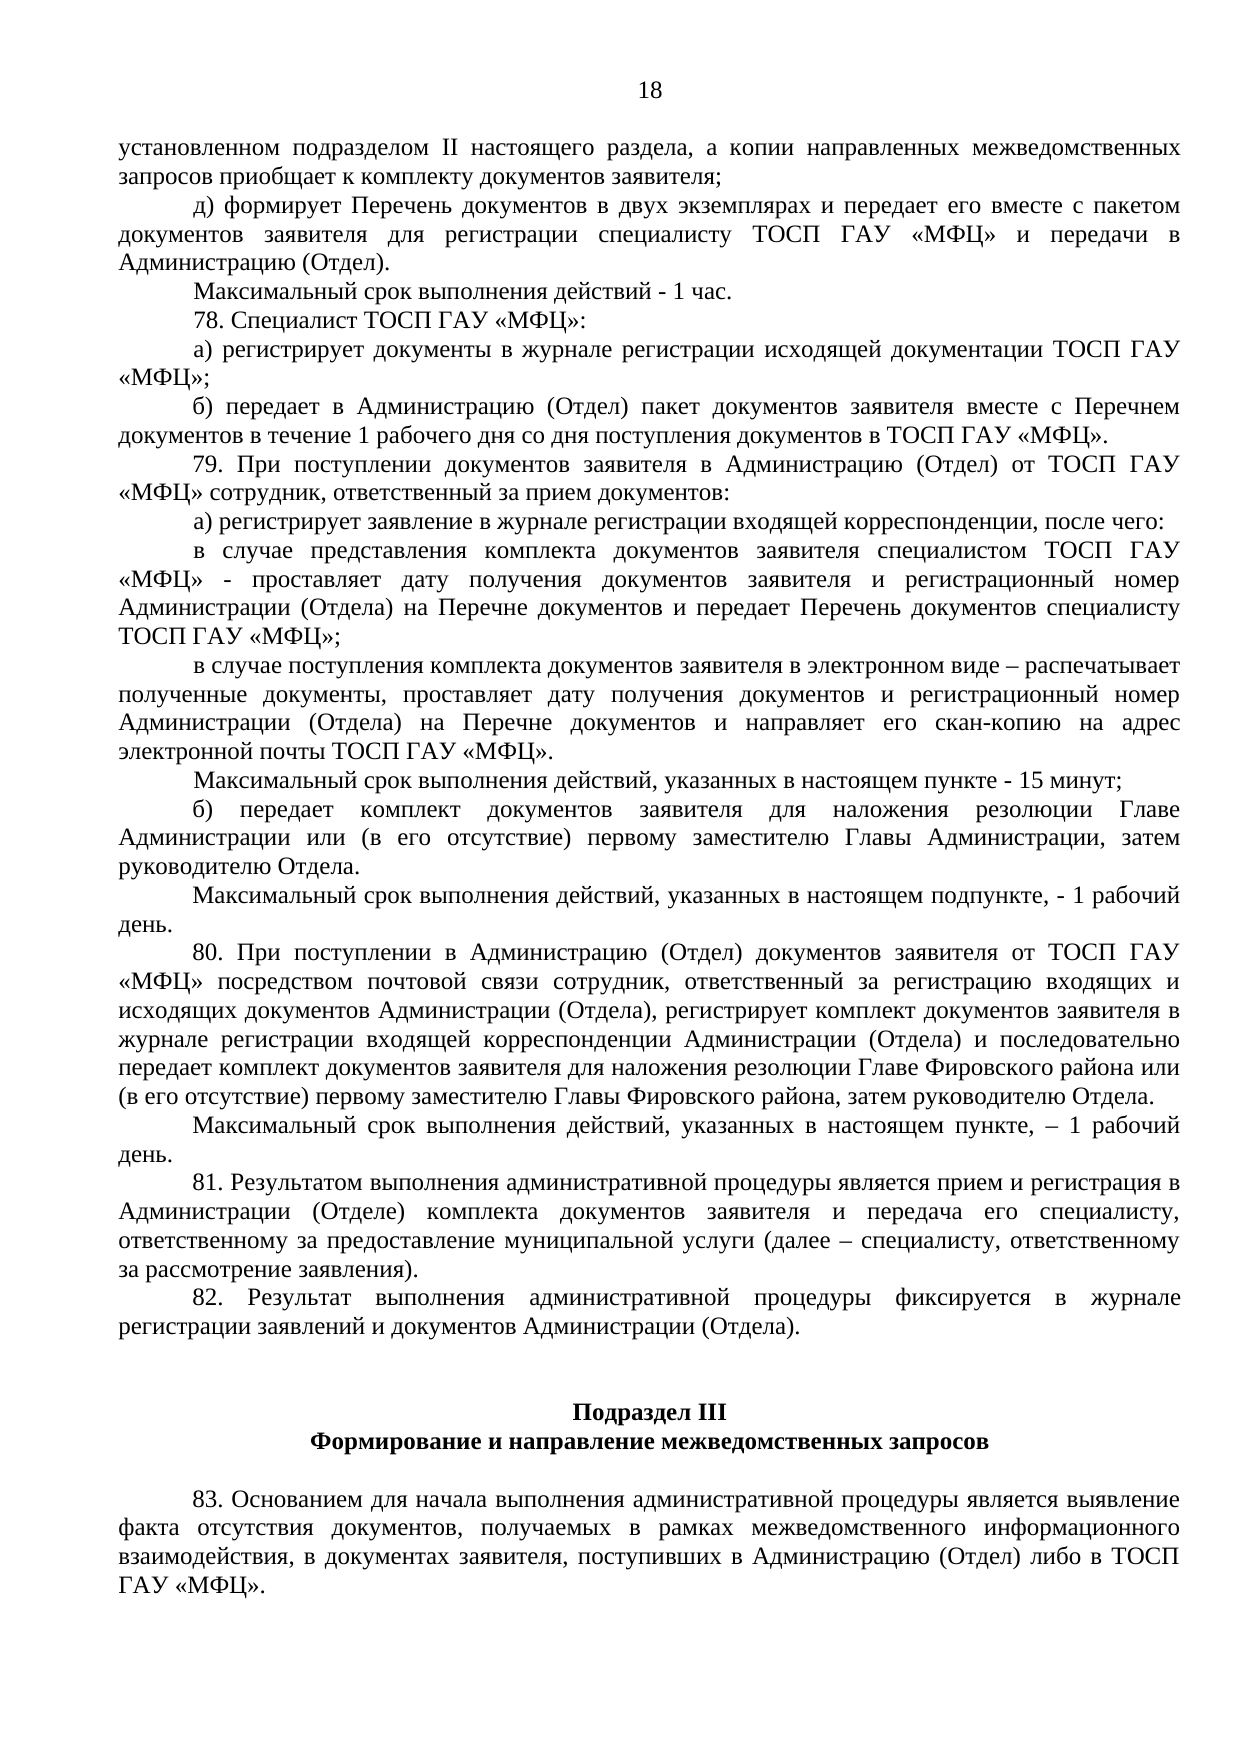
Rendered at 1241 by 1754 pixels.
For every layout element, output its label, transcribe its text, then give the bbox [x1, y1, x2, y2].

text 79. При поступлении документов заявителя в Администрацию (Отдел) от ТОСП ГАУ «МФЦ» сотрудник, ответственный за прием документов: [118, 449, 1181, 506]
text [118, 132, 1181, 190]
text Подраздел III [118, 1397, 1181, 1426]
text 81. Результатом выполнения административной процедуры является прием и регистрация в Администрации (Отделе) комплекта документов заявителя и передача его специалисту, ответственному за предоставление муниципальной услуги (далее – специалисту, ответственному за рассмотрение заявления). [118, 1167, 1181, 1282]
text 83. Основанием для начала выполнения административной процедуры является выявление факта отсутствия документов, получаемых в рамках межведомственного информационного взаимодействия, в документах заявителя, поступивших в Администрацию (Отдел) либо в ТОСП ГАУ «МФЦ». [118, 1484, 1181, 1599]
text 80. При поступлении в Администрацию (Отдел) документов заявителя от ТОСП ГАУ «МФЦ» посредством почтовой связи сотрудник, ответственный за регистрацию входящих и исходящих документов Администрации (Отдела), регистрирует комплект документов заявителя в журнале регистрации входящей корреспонденции Администрации (Отдела) и последовательно передает комплект документов заявителя для наложения резолюции Главе Фировского района или (в его отсутствие) первому заместителю Главы Фировского района, затем руководителю Отдела. [118, 937, 1181, 1110]
text а) регистрирует документы в журнале регистрации исходящей документации ТОСП ГАУ «МФЦ»; [118, 334, 1181, 391]
text д) формирует Перечень документов в двух экземплярах и передает его вместе с пакетом документов заявителя для регистрации специалисту ТОСП ГАУ «МФЦ» и передачи в Администрацию (Отдел). [118, 190, 1181, 276]
text Формирование и направление межведомственных запросов [118, 1426, 1181, 1455]
text 78. Специалист ТОСП ГАУ «МФЦ»: [118, 305, 1181, 334]
text а) регистрирует заявление в журнале регистрации входящей корреспонденции, после чего: [118, 506, 1181, 535]
text Максимальный срок выполнения действий - 1 час. [118, 276, 1181, 305]
text в случае поступления комплекта документов заявителя в электронном виде – распечатывает полученные документы, проставляет дату получения документов и регистрационный номер Администрации (Отдела) на Перечне документов и направляет его скан-копию на адрес электронной почты ТОСП ГАУ «МФЦ». [118, 650, 1181, 765]
text Максимальный срок выполнения действий, указанных в настоящем подпункте, - 1 рабочий день. [118, 880, 1181, 937]
text Максимальный срок выполнения действий, указанных в настоящем пункте - 15 минут; [118, 765, 1181, 794]
text б) передает комплект документов заявителя для наложения резолюции Главе Администрации или (в его отсутствие) первому заместителю Главы Администрации, затем руководителю Отдела. [118, 794, 1181, 880]
text Максимальный срок выполнения действий, указанных в настоящем пункте, – 1 рабочий день. [118, 1110, 1181, 1167]
text б) передает в Администрацию (Отдел) пакет документов заявителя вместе с Перечнем документов в течение 1 рабочего дня со дня поступления документов в ТОСП ГАУ «МФЦ». [118, 391, 1181, 449]
text 82. Результат выполнения административной процедуры фиксируется в журнале регистрации заявлений и документов Администрации (Отдела). [118, 1282, 1181, 1340]
text в случае представления комплекта документов заявителя специалистом ТОСП ГАУ «МФЦ» - проставляет дату получения документов заявителя и регистрационный номер Администрации (Отдела) на Перечне документов и передает Перечень документов специалисту ТОСП ГАУ «МФЦ»; [118, 535, 1181, 650]
